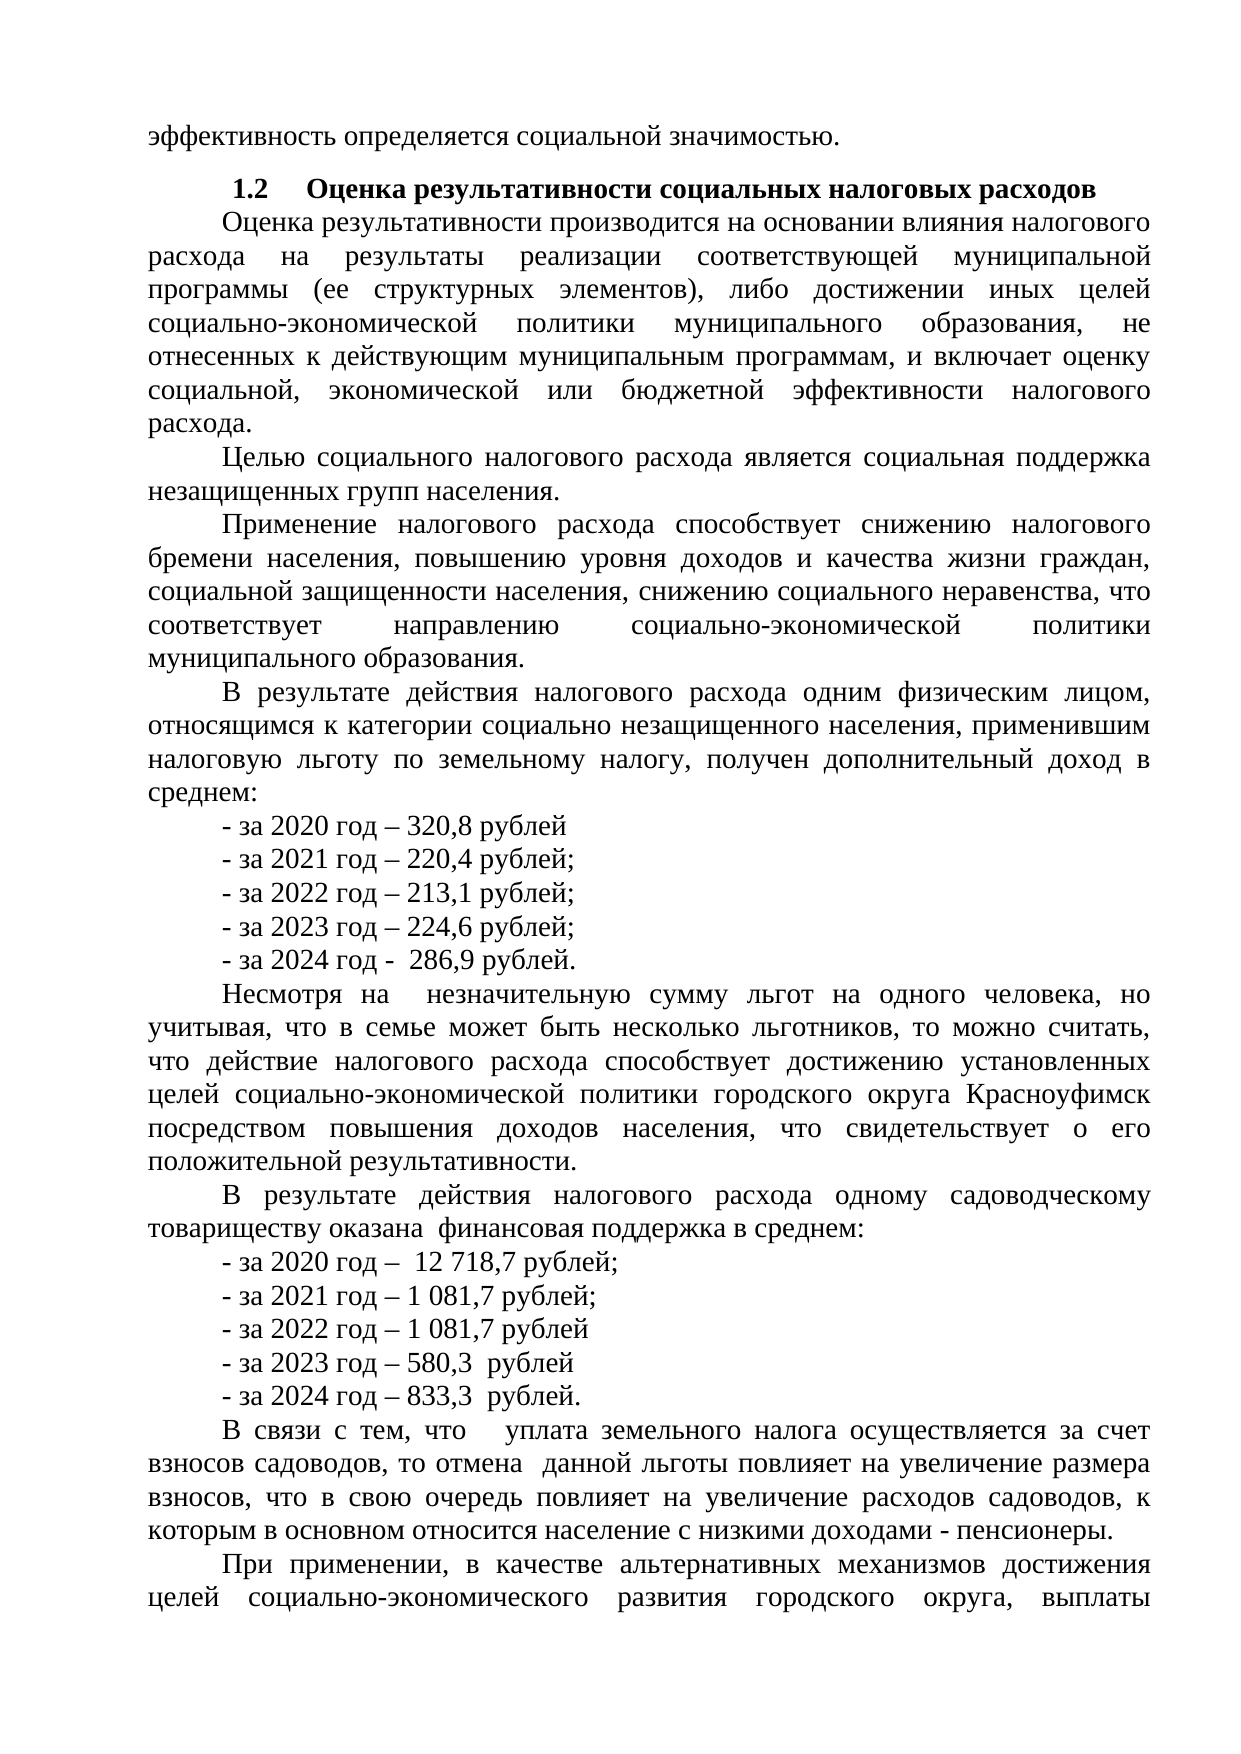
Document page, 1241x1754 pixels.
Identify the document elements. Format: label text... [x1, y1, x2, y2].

text - за 2020 год – 320,8 рублей [148, 808, 1152, 842]
text Применение налогового расхода способствует снижению налогового бремени населения, повышению уровня доходов и качества жизни граждан, социальной защищенности населения, снижению социального неравенства, что соответствует направлению социально-экономической политики муниципального образования. [148, 506, 1152, 674]
text В результате действия налогового расхода одним физическим лицом, относящимся к категории социально незащищенного населения, применившим налоговую льготу по земельному налогу, получен дополнительный доход в среднем: [148, 674, 1152, 808]
text - за 2023 год – 580,3 рублей [148, 1345, 1152, 1378]
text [148, 118, 1152, 152]
text Несмотря на незначительную сумму льгот на одного человека, но учитывая, что в семье может быть несколько льготников, то можно считать, что действие налогового расхода способствует достижению установленных целей социально-экономической политики городского округа Красноуфимск посредством повышения доходов населения, что свидетельствует о его положительной результативности. [148, 976, 1152, 1177]
text - за 2020 год – 12 718,7 рублей; [148, 1244, 1152, 1278]
text - за 2022 год – 213,1 рублей; [148, 875, 1152, 909]
text Целью социального налогового расхода является социальная поддержка незащищенных групп населения. [148, 439, 1152, 506]
text - за 2021 год – 1 081,7 рублей; [148, 1278, 1152, 1311]
text - за 2023 год – 224,6 рублей; [148, 909, 1152, 942]
text - за 2022 год – 1 081,7 рублей [148, 1311, 1152, 1345]
text В результате действия налогового расхода одному садоводческому товариществу оказана финансовая поддержка в среднем: [148, 1177, 1152, 1244]
text - за 2024 год – 833,3 рублей. [148, 1378, 1152, 1412]
text Оценка результативности производится на основании влияния налогового расхода на результаты реализации соответствующей муниципальной программы (ее структурных элементов), либо достижении иных целей социально-экономической политики муниципального образования, не отнесенных к действующим муниципальным программам, и включает оценку социальной, экономической или бюджетной эффективности налогового расхода. [148, 204, 1152, 439]
text В связи с тем, что уплата земельного налога осуществляется за счет взносов садоводов, то отмена данной льготы повлияет на увеличение размера взносов, что в свою очередь повлияет на увеличение расходов садоводов, к которым в основном относится население с низкими доходами - пенсионеры. [148, 1412, 1152, 1546]
text - за 2024 год - 286,9 рублей. [148, 942, 1152, 976]
list Оценка результативности социальных налоговых расходов [177, 171, 1152, 204]
text - за 2021 год – 220,4 рублей; [148, 842, 1152, 875]
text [148, 1546, 1152, 1613]
